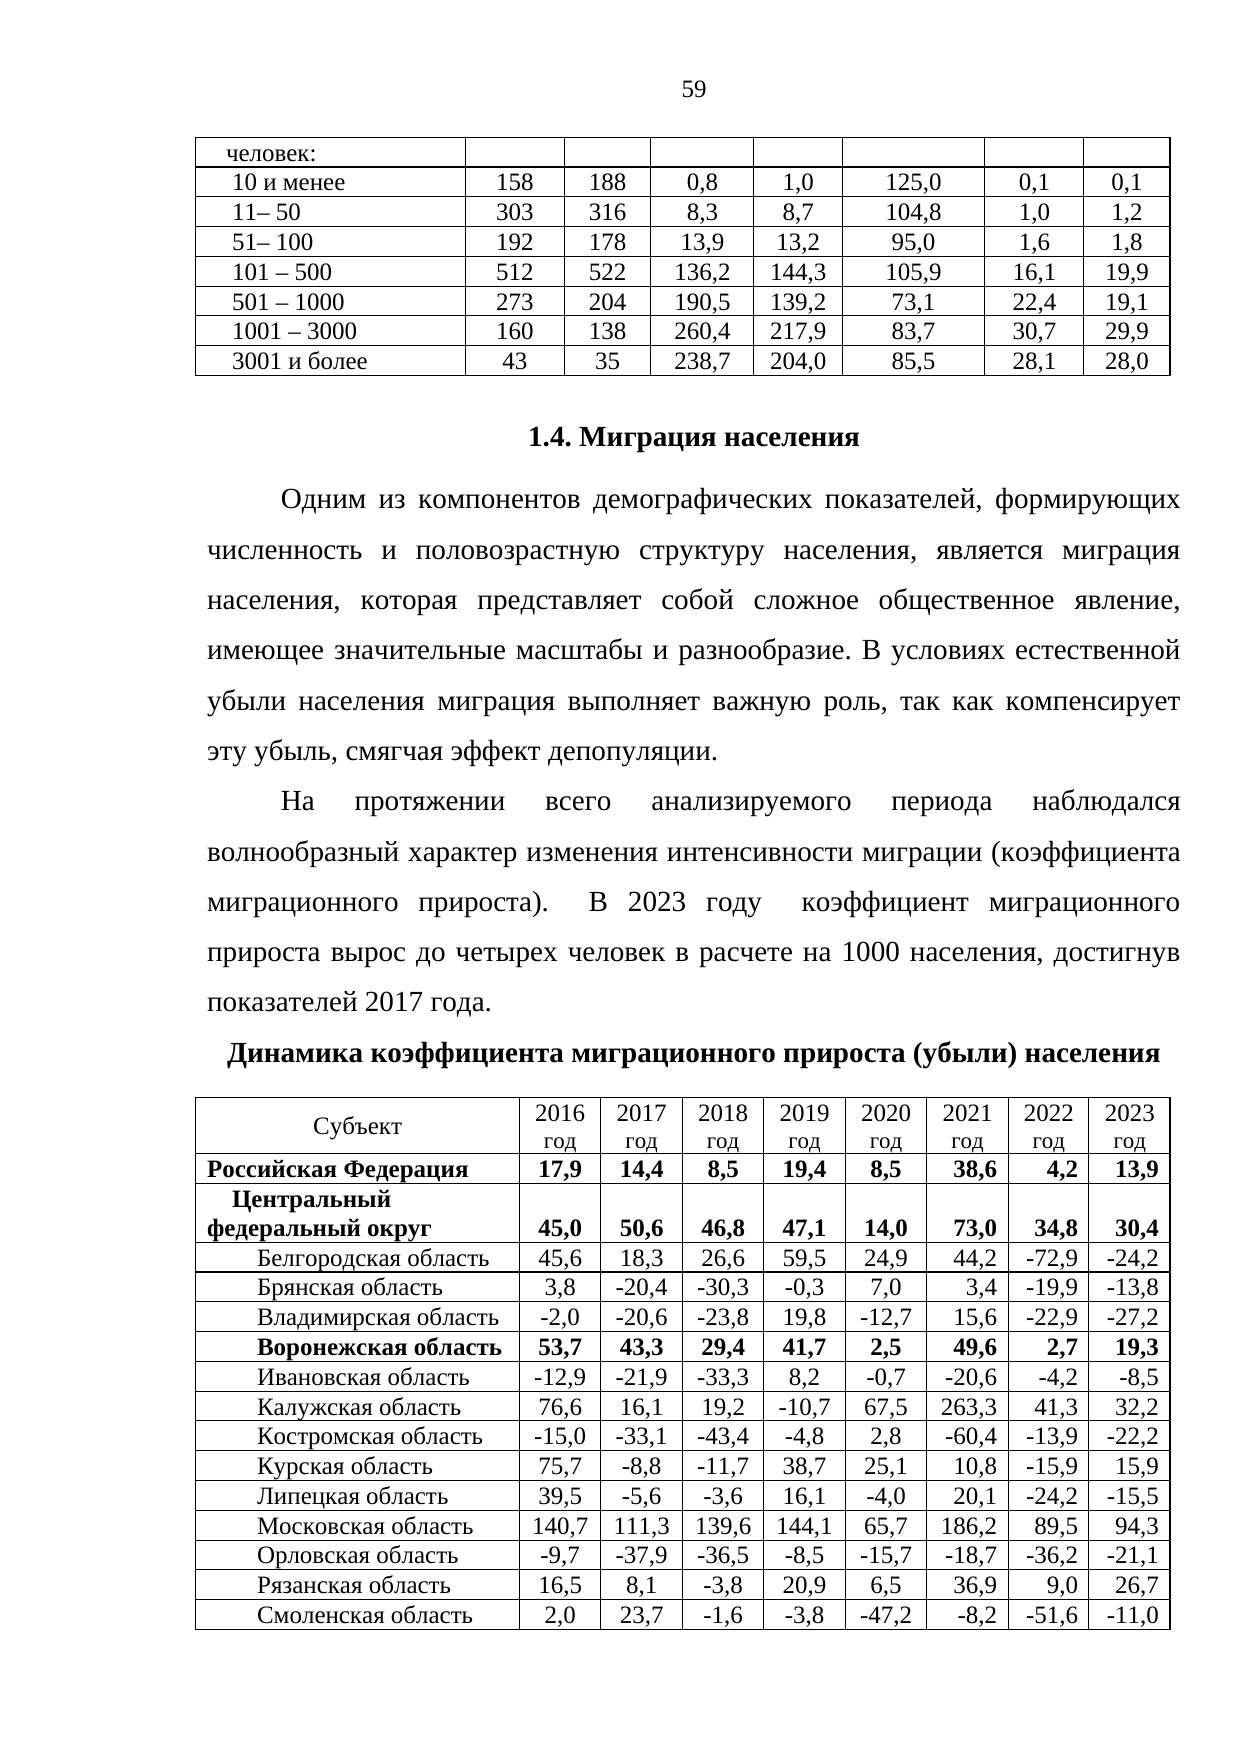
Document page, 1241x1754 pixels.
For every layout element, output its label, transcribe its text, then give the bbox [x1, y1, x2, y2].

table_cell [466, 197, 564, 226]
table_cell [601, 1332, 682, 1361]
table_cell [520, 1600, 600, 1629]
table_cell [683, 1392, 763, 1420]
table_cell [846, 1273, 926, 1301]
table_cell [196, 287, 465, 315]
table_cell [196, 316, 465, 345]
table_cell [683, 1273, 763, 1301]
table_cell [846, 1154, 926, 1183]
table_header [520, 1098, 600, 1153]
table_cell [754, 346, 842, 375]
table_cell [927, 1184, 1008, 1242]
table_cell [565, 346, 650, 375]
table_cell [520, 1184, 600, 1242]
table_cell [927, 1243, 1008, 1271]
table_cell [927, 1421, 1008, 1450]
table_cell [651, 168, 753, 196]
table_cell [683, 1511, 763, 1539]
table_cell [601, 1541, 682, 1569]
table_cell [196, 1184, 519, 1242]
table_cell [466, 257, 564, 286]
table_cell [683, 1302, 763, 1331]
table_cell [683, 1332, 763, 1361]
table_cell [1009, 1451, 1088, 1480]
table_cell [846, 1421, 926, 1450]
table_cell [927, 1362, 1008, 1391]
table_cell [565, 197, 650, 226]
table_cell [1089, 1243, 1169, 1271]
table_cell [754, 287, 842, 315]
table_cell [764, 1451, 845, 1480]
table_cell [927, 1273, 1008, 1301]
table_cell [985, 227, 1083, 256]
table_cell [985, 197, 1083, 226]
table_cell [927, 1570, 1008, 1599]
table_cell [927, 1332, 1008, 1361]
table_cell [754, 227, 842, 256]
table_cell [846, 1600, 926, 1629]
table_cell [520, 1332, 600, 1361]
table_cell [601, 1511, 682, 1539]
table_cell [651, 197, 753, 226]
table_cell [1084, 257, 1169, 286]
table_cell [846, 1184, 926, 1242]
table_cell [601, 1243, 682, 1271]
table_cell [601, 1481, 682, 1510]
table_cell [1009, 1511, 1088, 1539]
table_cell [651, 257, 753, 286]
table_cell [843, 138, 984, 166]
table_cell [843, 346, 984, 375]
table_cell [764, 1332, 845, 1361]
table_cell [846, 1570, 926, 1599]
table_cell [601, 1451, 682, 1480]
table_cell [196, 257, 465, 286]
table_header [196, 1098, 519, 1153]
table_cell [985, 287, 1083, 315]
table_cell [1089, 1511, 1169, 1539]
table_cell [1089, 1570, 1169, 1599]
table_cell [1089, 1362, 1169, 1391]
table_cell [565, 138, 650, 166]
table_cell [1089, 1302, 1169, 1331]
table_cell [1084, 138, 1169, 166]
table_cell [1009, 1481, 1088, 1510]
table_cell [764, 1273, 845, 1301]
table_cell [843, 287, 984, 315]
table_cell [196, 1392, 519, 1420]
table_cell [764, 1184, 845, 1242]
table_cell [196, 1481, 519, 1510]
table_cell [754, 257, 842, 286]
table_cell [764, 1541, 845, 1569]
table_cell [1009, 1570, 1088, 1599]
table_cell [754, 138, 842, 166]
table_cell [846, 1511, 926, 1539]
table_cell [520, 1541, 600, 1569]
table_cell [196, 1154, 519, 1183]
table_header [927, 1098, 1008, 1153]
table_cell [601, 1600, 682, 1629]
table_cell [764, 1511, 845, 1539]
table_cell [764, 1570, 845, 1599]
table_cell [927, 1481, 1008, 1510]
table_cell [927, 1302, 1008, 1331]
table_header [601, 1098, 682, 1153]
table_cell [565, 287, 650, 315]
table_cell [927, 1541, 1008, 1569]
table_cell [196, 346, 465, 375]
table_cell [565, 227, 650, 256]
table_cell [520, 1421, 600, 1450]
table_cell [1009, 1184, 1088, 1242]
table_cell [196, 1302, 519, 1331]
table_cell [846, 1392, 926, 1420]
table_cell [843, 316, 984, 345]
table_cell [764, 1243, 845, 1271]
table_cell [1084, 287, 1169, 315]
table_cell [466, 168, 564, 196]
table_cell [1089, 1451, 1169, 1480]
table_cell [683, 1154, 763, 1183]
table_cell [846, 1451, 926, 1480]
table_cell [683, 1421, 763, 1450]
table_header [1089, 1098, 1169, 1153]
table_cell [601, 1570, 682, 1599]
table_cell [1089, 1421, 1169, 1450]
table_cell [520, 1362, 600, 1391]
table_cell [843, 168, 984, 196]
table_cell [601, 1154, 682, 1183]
text 1.4. Миграция населения [207, 419, 1181, 453]
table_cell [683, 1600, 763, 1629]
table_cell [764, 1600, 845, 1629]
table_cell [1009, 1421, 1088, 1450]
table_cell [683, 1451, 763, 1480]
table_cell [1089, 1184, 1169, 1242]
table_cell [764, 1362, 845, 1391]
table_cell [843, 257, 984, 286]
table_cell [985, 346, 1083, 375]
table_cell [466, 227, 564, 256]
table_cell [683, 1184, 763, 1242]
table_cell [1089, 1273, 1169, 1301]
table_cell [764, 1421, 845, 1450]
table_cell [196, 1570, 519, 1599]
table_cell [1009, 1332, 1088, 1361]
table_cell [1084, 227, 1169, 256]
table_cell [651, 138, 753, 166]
text Динамика коэффициента миграционного прироста (убыли) населения [207, 1035, 1181, 1068]
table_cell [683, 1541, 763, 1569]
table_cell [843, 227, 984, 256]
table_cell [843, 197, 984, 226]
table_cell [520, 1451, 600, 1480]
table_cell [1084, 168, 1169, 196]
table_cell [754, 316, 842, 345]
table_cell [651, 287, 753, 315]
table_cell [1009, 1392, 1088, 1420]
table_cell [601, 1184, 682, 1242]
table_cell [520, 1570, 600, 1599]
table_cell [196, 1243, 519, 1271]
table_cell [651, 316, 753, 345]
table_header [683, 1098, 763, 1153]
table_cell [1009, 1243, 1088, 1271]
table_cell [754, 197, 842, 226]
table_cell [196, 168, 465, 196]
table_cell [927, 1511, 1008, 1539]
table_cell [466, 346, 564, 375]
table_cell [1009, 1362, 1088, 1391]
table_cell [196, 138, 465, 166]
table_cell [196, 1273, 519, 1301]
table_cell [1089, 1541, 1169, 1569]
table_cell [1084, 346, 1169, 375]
text На протяжении всего анализируемого периода наблюдался волнообразный характер изменения интенсивности миграции (коэффициента миграционного прироста). В 2023 году коэффициент миграционного прироста вырос до четырех человек в расчете на 1000 населения, достигнув показателей 2017 года. [207, 783, 1181, 1018]
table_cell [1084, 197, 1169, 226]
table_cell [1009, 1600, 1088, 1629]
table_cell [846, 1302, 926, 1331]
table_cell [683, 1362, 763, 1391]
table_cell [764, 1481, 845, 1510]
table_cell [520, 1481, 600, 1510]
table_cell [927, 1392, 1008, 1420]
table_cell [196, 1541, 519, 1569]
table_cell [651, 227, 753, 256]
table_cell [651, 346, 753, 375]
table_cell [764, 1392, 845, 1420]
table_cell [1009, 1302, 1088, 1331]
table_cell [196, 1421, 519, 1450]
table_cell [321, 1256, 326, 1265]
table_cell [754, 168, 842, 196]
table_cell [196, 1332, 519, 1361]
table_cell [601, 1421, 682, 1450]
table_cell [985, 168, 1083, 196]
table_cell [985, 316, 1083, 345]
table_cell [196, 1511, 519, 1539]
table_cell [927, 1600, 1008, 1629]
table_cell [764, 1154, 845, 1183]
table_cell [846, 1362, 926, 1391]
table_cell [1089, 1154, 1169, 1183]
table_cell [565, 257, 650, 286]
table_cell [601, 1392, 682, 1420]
text Одним из компонентов демографических показателей, формирующих численность и половозрастную структуру населения, является миграция населения, которая представляет собой сложное общественное явление, имеющее значительные масштабы и разнообразие. В условиях естественной убыли населения миграция выполняет важную роль, так как компенсирует эту убыль, смягчая эффект депопуляции. [207, 481, 1181, 767]
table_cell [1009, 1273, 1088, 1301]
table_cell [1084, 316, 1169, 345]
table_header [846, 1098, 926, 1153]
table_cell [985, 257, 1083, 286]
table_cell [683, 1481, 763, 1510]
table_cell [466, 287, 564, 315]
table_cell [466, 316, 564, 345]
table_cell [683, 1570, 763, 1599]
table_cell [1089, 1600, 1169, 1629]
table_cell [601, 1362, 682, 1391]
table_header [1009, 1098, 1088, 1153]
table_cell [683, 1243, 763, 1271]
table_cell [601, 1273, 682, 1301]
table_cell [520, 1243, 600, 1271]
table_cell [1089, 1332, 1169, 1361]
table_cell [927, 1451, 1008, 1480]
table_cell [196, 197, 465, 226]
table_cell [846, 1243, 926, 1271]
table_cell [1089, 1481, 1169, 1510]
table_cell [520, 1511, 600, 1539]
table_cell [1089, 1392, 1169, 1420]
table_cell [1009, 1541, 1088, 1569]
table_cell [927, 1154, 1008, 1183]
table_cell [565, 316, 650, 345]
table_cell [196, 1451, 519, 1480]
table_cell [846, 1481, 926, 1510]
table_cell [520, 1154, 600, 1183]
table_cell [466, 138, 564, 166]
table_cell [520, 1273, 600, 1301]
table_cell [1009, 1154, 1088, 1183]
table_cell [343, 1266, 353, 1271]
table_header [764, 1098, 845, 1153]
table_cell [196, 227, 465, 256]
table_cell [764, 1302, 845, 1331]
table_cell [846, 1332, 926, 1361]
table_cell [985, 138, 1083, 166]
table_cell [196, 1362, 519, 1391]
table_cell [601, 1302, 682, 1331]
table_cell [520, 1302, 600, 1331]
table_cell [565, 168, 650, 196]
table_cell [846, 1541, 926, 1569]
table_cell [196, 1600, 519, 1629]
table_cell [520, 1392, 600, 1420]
